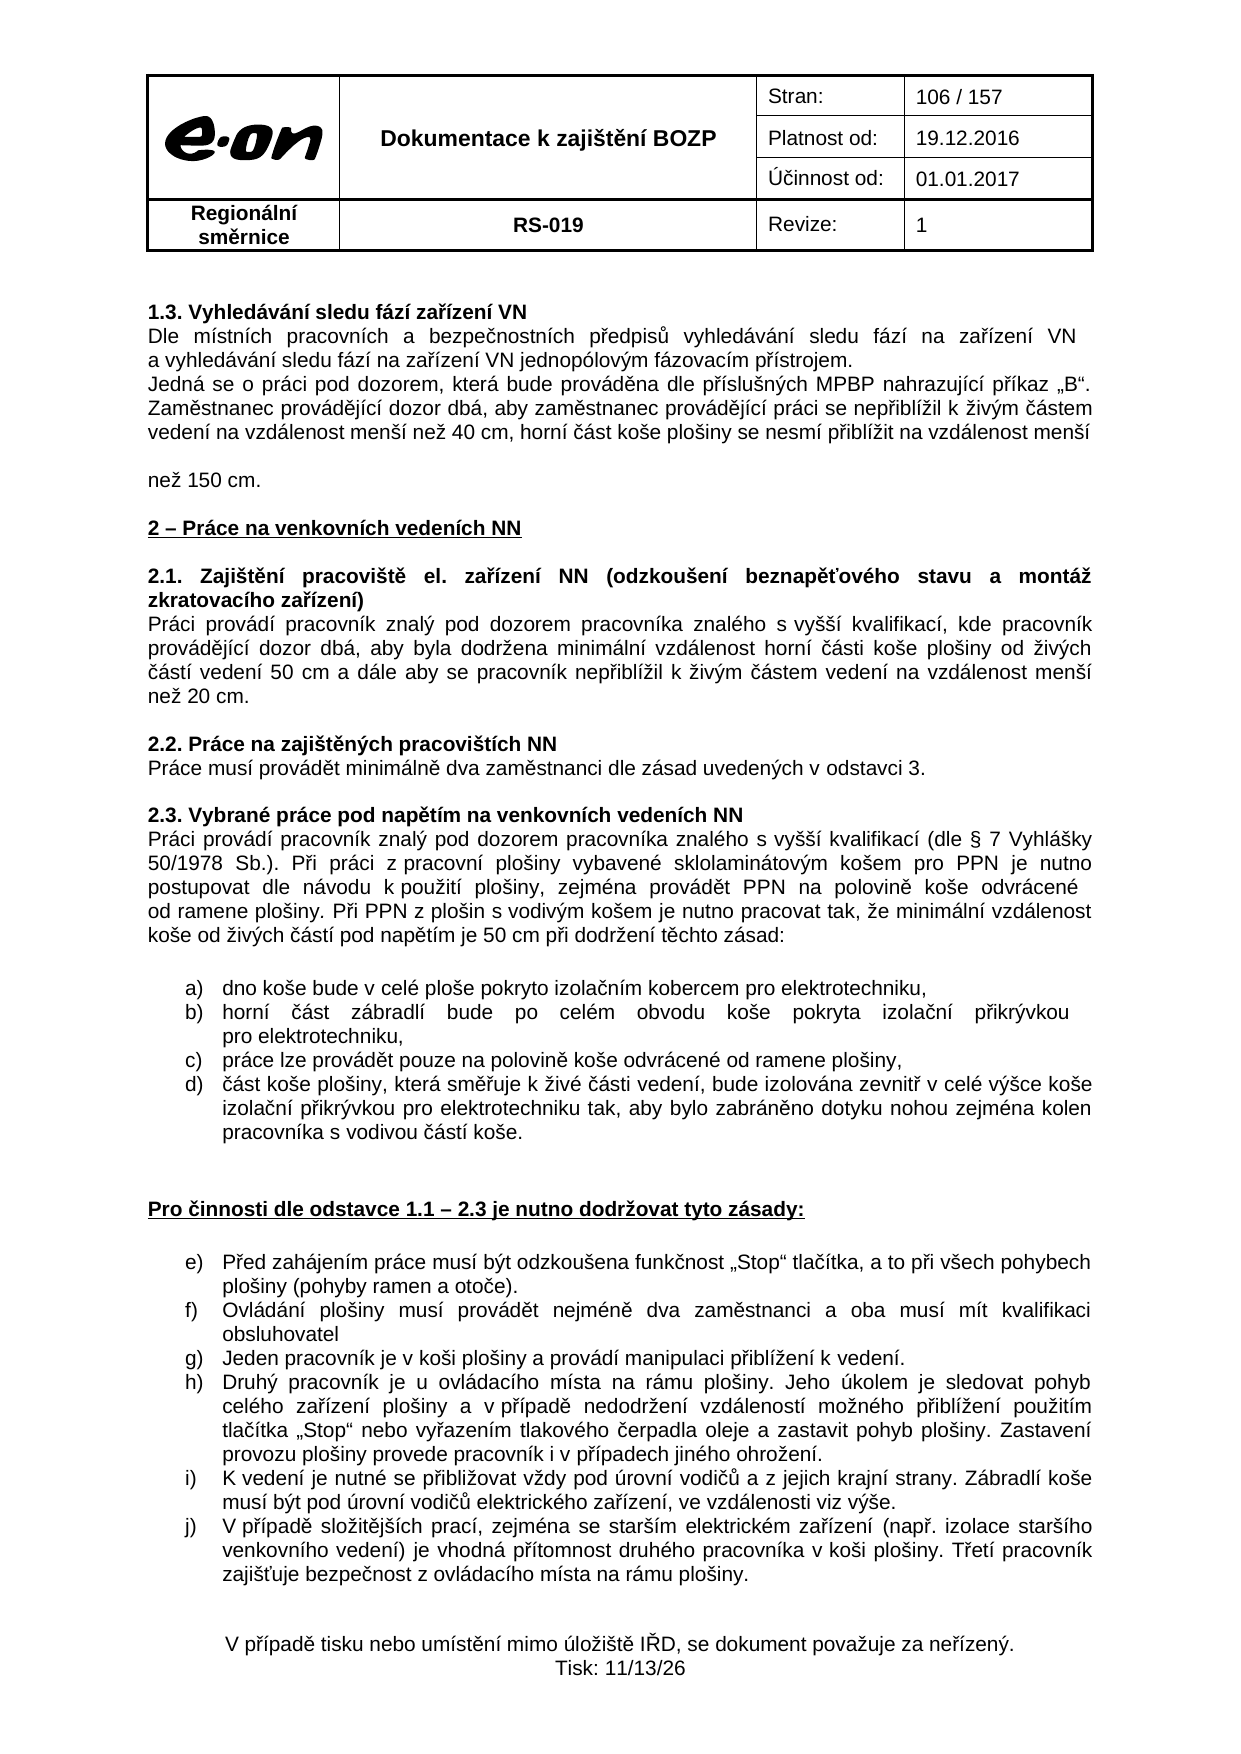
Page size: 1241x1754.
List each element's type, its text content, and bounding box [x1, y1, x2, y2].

text 2.2. Práce na zajištěných pracovištích NN [148, 731, 1092, 755]
text Práce musí provádět minimálně dva zaměstnanci dle zásad uvedených v odstavci 3. [148, 755, 1092, 779]
list V případě složitějších prací, zejména se starším elektrickém zařízení (např. izolace staršího venkovního vedení) je vhodná přítomnost druhého pracovníka v koši plošiny. Třetí pracovník zajišťuje bezpečnost z ovládacího místa na rámu plošiny. [185, 1514, 1092, 1586]
list část koše plošiny, která směřuje k živé části vedení, bude izolována zevnitř v celé výšce koše izolační přikrývkou pro elektrotechniku tak, aby bylo zabráněno dotyku nohou zejména kolen pracovníka s vodivou částí koše. [185, 1072, 1092, 1144]
text Dle místních pracovních a bezpečnostních předpisů vyhledávání sledu fází na zařízení VN a vyhledávání sledu fází na zařízení VN jednopólovým fázovacím přístrojem. [148, 324, 1092, 372]
text 2.3. Vybrané práce pod napětím na venkovních vedeních NN [148, 803, 1092, 827]
text 2.1. Zajištění pracoviště el. zařízení NN (odzkoušení beznapěťového stavu a montáž zkratovacího zařízení) [148, 564, 1092, 612]
list K vedení je nutné se přibližovat vždy pod úrovní vodičů a z jejich krajní strany. Zábradlí koše musí být pod úrovní vodičů elektrického zařízení, ve vzdálenosti viz výše. [185, 1466, 1092, 1514]
list horní část zábradlí bude po celém obvodu koše pokryta izolační přikrývkou pro elektrotechniku, [185, 1000, 1092, 1048]
list Druhý pracovník je u ovládacího místa na rámu plošiny. Jeho úkolem je sledovat pohyb celého zařízení plošiny a v případě nedodržení vzdáleností možného přiblížení použitím tlačítka „Stop“ nebo vyřazením tlakového čerpadla oleje a zastavit pohyb plošiny. Zastavení provozu plošiny provede pracovník i v případech jiného ohrožení. [185, 1370, 1092, 1466]
list práce lze provádět pouze na polovině koše odvrácené od ramene plošiny, [185, 1048, 1092, 1072]
text Práci provádí pracovník znalý pod dozorem pracovníka znalého s vyšší kvalifikací (dle § 7 Vyhlášky 50/1978 Sb.). Při práci z pracovní plošiny vybavené sklolaminátovým košem pro PPN je nutno postupovat dle návodu k použití plošiny, zejména provádět PPN na polovině koše odvrácené od ramene plošiny. Při PPN z plošin s vodivým košem je nutno pracovat tak, že minimální vzdálenost koše od živých částí pod napětím je 50 cm při dodržení těchto zásad: [148, 827, 1092, 947]
text 2 – Práce na venkovních vedeních NN [148, 516, 1092, 540]
text 1.3. Vyhledávání sledu fází zařízení VN [148, 300, 1092, 324]
list Jeden pracovník je v koši plošiny a provádí manipulaci přiblížení k vedení. [185, 1346, 1092, 1370]
text Práci provádí pracovník znalý pod dozorem pracovníka znalého s vyšší kvalifikací, kde pracovník provádějící dozor dbá, aby byla dodržena minimální vzdálenost horní části koše plošiny od živých částí vedení 50 cm a dále aby se pracovník nepřiblížil k živým částem vedení na vzdálenost menší než 20 cm. [148, 612, 1092, 707]
list Před zahájením práce musí být odzkoušena funkčnost „Stop“ tlačítka, a to při všech pohybech plošiny (pohyby ramen a otoče). [185, 1250, 1092, 1298]
text Jedná se o práci pod dozorem, která bude prováděna dle příslušných MPBP nahrazující příkaz „B“. Zaměstnanec provádějící dozor dbá, aby zaměstnanec provádějící práci se nepřiblížil k živým částem vedení na vzdálenost menší než 40 cm, horní část koše plošiny se nesmí přiblížit na vzdálenost menší než 150 cm. [148, 372, 1092, 492]
text Pro činnosti dle odstavce 1.1 – 2.3 je nutno dodržovat tyto zásady: [148, 1197, 1092, 1221]
list Ovládání plošiny musí provádět nejméně dva zaměstnanci a oba musí mít kvalifikaci obsluhovatel [185, 1298, 1092, 1346]
list dno koše bude v celé ploše pokryto izolačním kobercem pro elektrotechniku, [185, 976, 1092, 1000]
